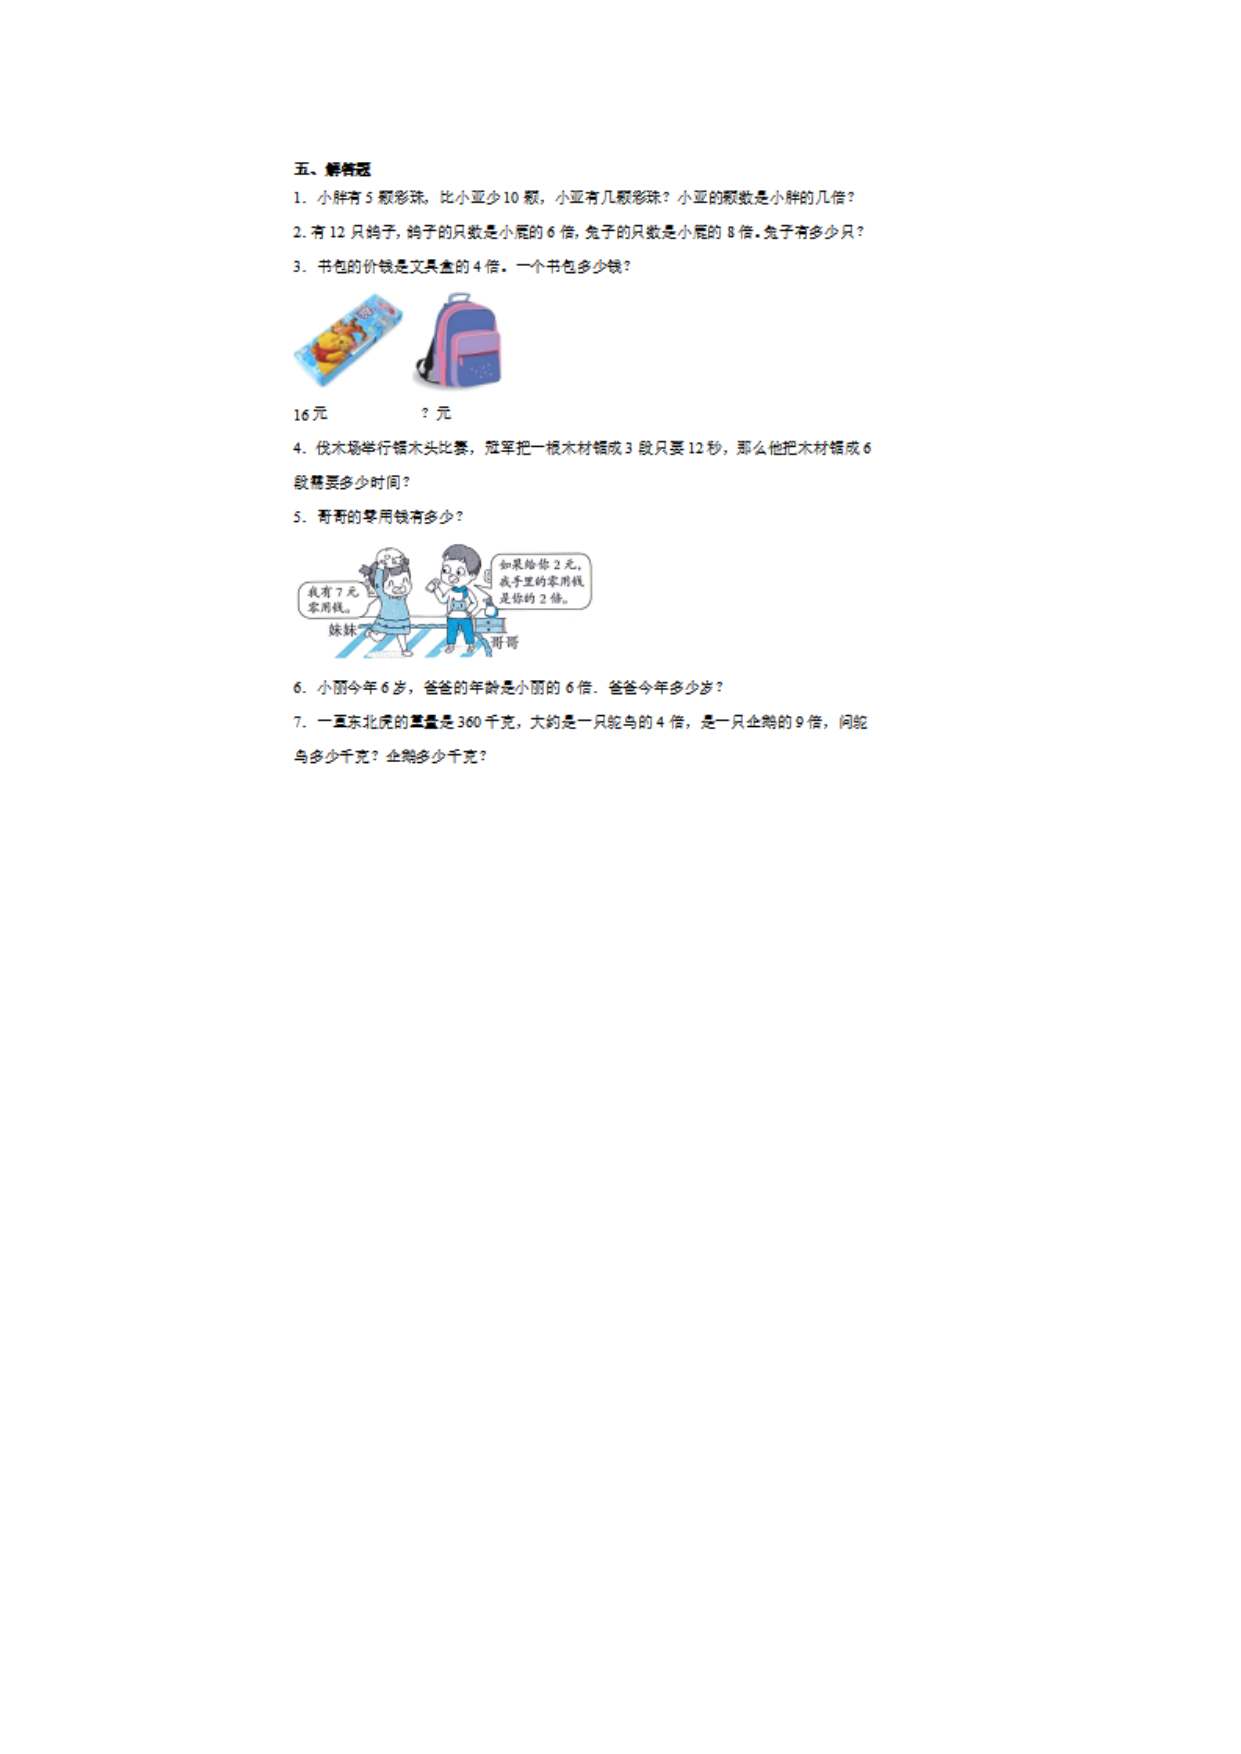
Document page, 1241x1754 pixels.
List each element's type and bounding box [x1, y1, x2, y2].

picture [256, 162, 984, 845]
